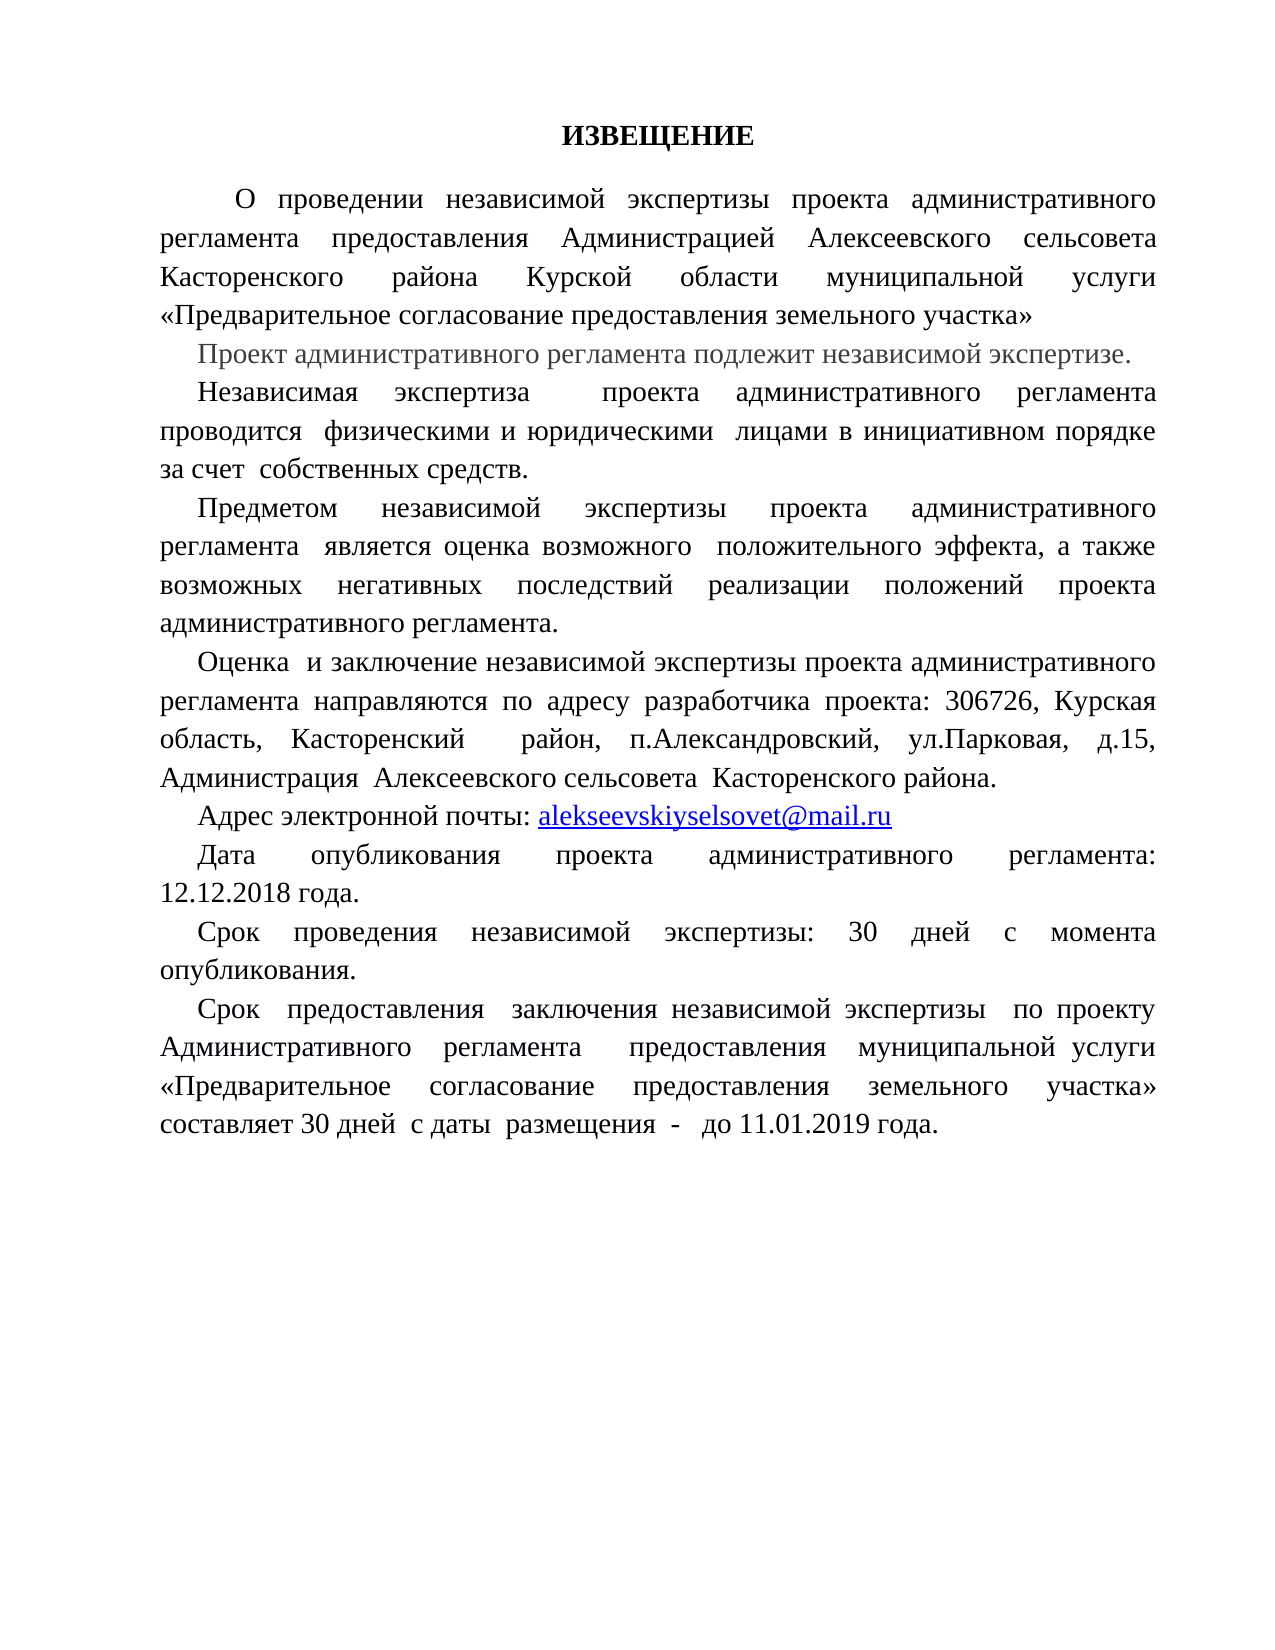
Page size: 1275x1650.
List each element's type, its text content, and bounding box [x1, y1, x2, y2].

text Независимая экспертиза проекта административного регламента проводится физическими и юридическими лицами в инициативном порядке за счет собственных средств. [159, 374, 1157, 485]
text ИЗВЕЩЕНИЕ [159, 118, 1157, 152]
text Срок предоставления заключения независимой экспертизы по проекту Административного регламента предоставления муниципальной услуги «Предварительное согласование предоставления земельного участка» составляет 30 дней с даты размещения - до 11.01.2019 года. [159, 991, 1157, 1140]
text Предметом независимой экспертизы проекта административного регламента является оценка возможного положительного эффекта, а также возможных негативных последствий реализации положений проекта административного регламента. [159, 490, 1157, 639]
text О проведении независимой экспертизы проекта административного регламента предоставления Администрацией Алексеевского сельсовета Касторенского района Курской области муниципальной услуги «Предварительное согласование предоставления земельного участка» [159, 182, 1157, 331]
text Дата опубликования проекта административного регламента: 12.12.2018 года. [159, 837, 1157, 909]
text Оценка и заключение независимой экспертизы проекта административного регламента направляются по адресу разработчика проекта: 306726, Курская область, Касторенский район, п.Александровский, ул.Парковая, д.15, Администрация Алексеевского сельсовета Касторенского района. [159, 644, 1157, 793]
text Адрес электронной почты: alekseevskiyselsovet@mail.ru [159, 798, 1157, 832]
text Срок проведения независимой экспертизы: 30 дней с момента опубликования. [159, 914, 1157, 986]
text Проект административного регламента подлежит независимой экспертизе. [159, 336, 1157, 369]
